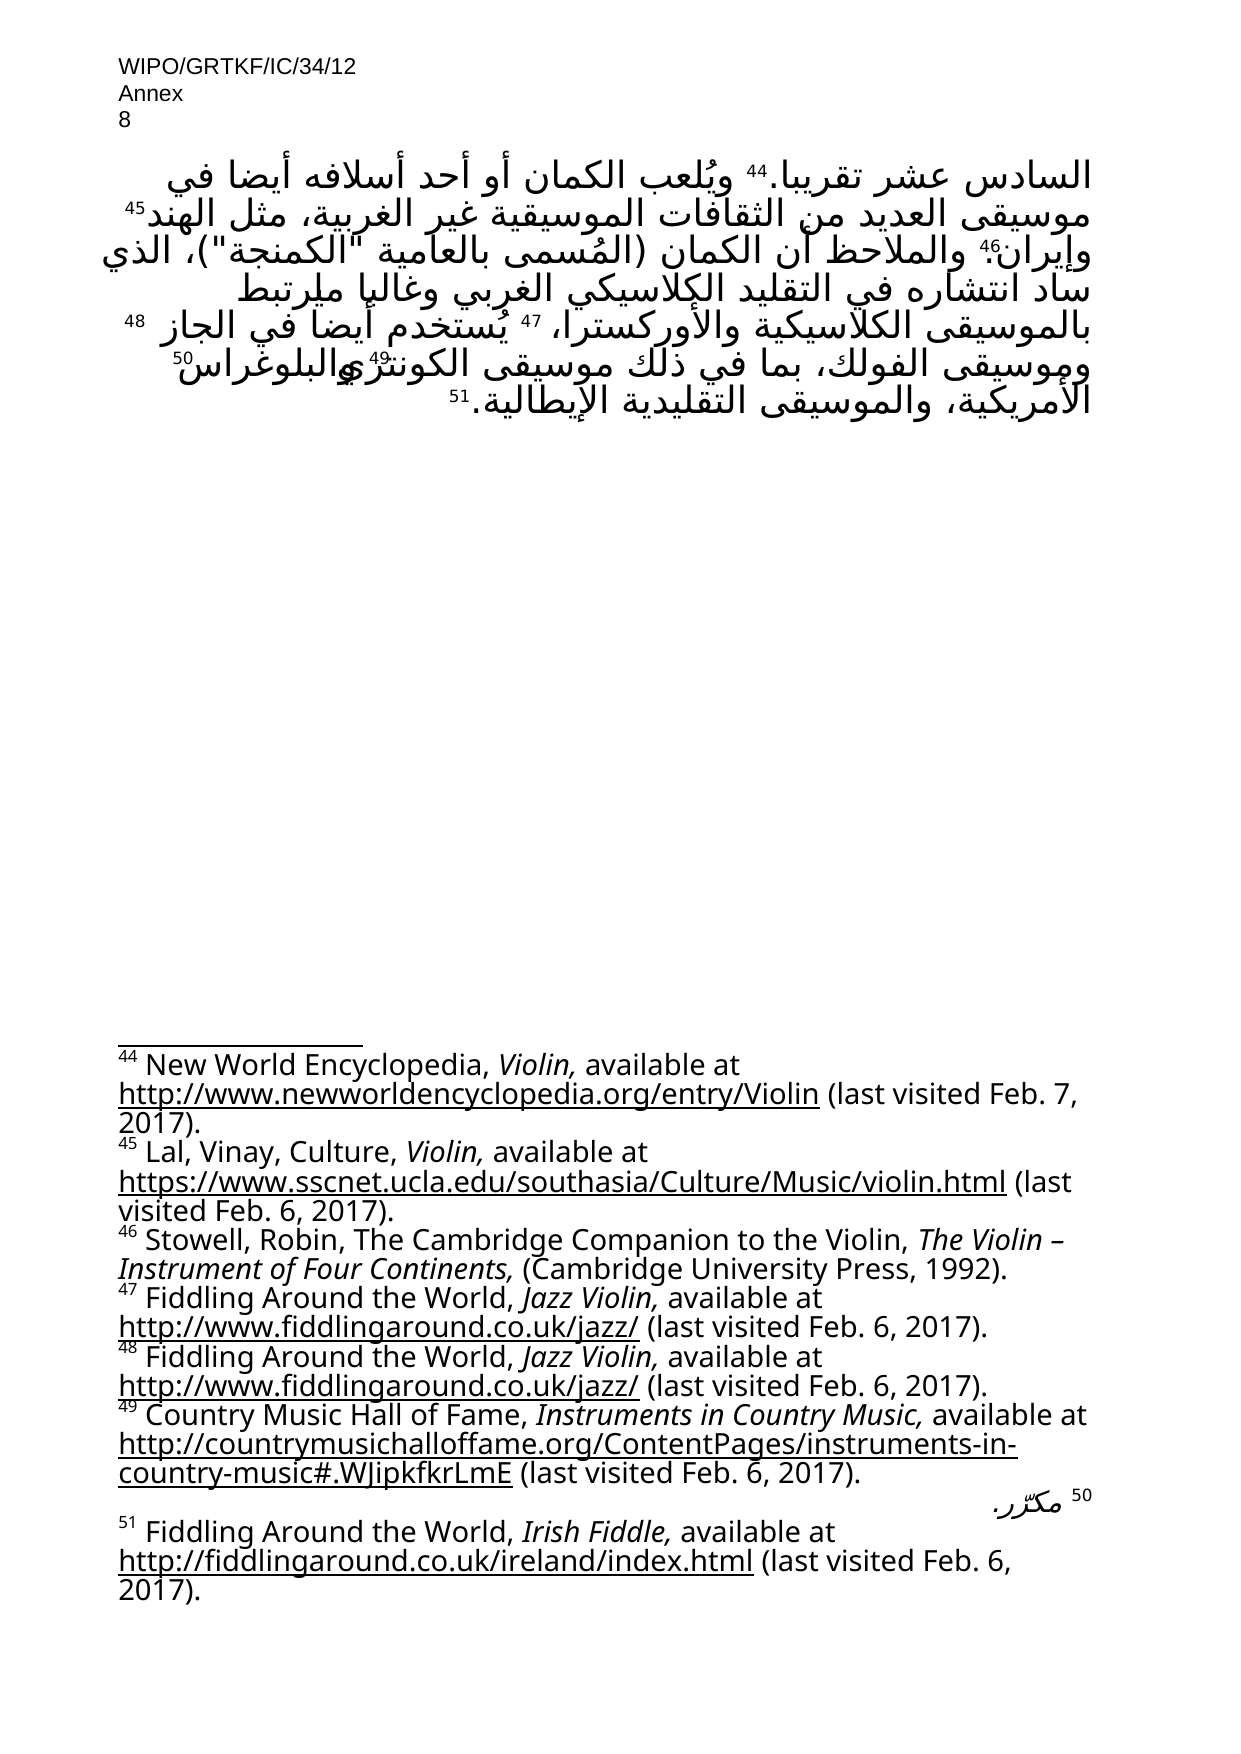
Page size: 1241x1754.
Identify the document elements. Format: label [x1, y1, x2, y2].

text [118, 158, 1092, 421]
